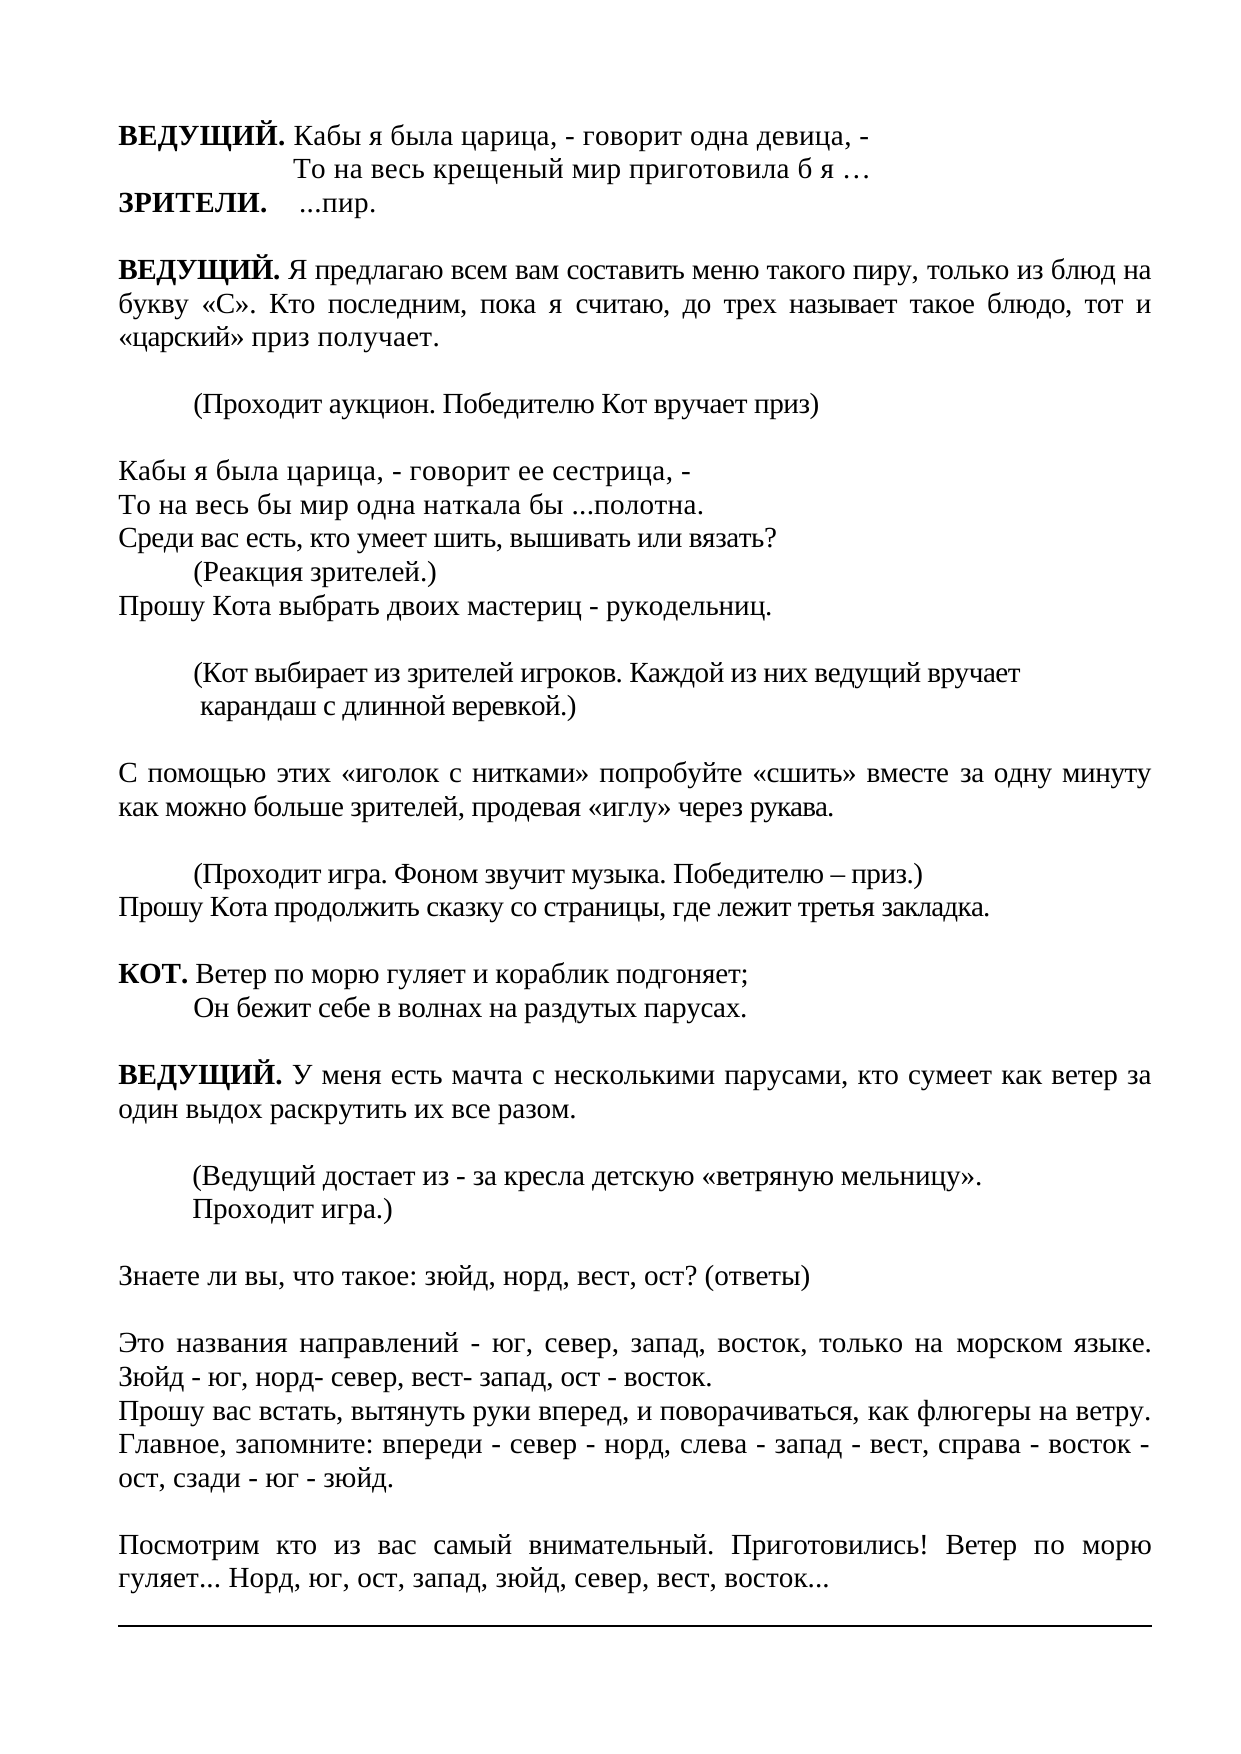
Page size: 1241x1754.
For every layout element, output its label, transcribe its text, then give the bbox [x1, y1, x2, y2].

text Он бежит себе в волнах на раздутых парусах. [118, 990, 1152, 1024]
text (Реакция зрителей.) [118, 554, 1152, 588]
text Это названия направлений - юг, север, запад, восток, только на морском языке. Зюйд - юг, норд- север, вест- запад, ост - восток. [118, 1326, 1152, 1393]
text карандаш с длинной веревкой.) [118, 688, 1152, 722]
text С помощью этих «иголок с нитками» попробуйте «сшить» вместе за одну минуту как можно больше зрителей, продевая «иглу» через рукава. [118, 755, 1152, 822]
text (Проходит игра. Фоном звучит музыка. Победителю – приз.) [118, 856, 1152, 889]
text ВЕДУЩИЙ. Я предлагаю всем вам составить меню такого пиру, только из блюд на букву «С». Кто последним, пока я считаю, до трех называет такое блюдо, тот и «царский» приз получает. [118, 252, 1152, 353]
text (Ведущий достает из - за кресла детскую «ветряную мельницу». [118, 1158, 1152, 1191]
text (Проходит аукцион. Победителю Кот вручает приз) [118, 386, 1152, 420]
text То на весь бы мир одна наткала бы ...полотна. [118, 487, 1152, 521]
text Прошу Кота выбрать двоих мастериц - рукодельниц. [118, 588, 1152, 621]
text Посмотрим кто из вас самый внимательный. Приготовились! Ветер по морю гуляет... Норд, юг, ост, запад, зюйд, север, вест, восток... [118, 1527, 1152, 1594]
text ВЕДУЩИЙ. Кабы я была царица, - говорит одна девица, - [118, 118, 1152, 152]
text Прошу Кота продолжить сказку со страницы, где лежит третья закладка. [118, 889, 1152, 923]
text Среди вас есть, кто умеет шить, вышивать или вязать? [118, 521, 1152, 554]
text ВЕДУЩИЙ. У меня есть мачта с несколькими парусами, кто сумеет как ветер за один выдох раскрутить их все разом. [118, 1057, 1152, 1124]
text Прошу вас встать, вытянуть руки вперед, и поворачиваться, как флюгеры на ветру. Главное, запомните: впереди - север - норд, слева - запад - вест, справа - восток - ост, сзади - юг - зюйд. [118, 1393, 1152, 1493]
text Проходит игра.) [118, 1191, 1152, 1225]
text (Кот выбирает из зрителей игроков. Каждой из них ведущий вручает [118, 655, 1152, 688]
text ЗРИТЕЛИ. ...пир. [118, 185, 1152, 219]
text То на весь крещеный мир приготовила б я … [118, 152, 1152, 185]
text Знаете ли вы, что такое: зюйд, норд, вест, ост? (ответы) [118, 1258, 1152, 1292]
text КОТ. Ветер по морю гуляет и кораблик подгоняет; [118, 957, 1152, 990]
text Кабы я была царица, - говорит ее сестрица, - [118, 453, 1152, 487]
